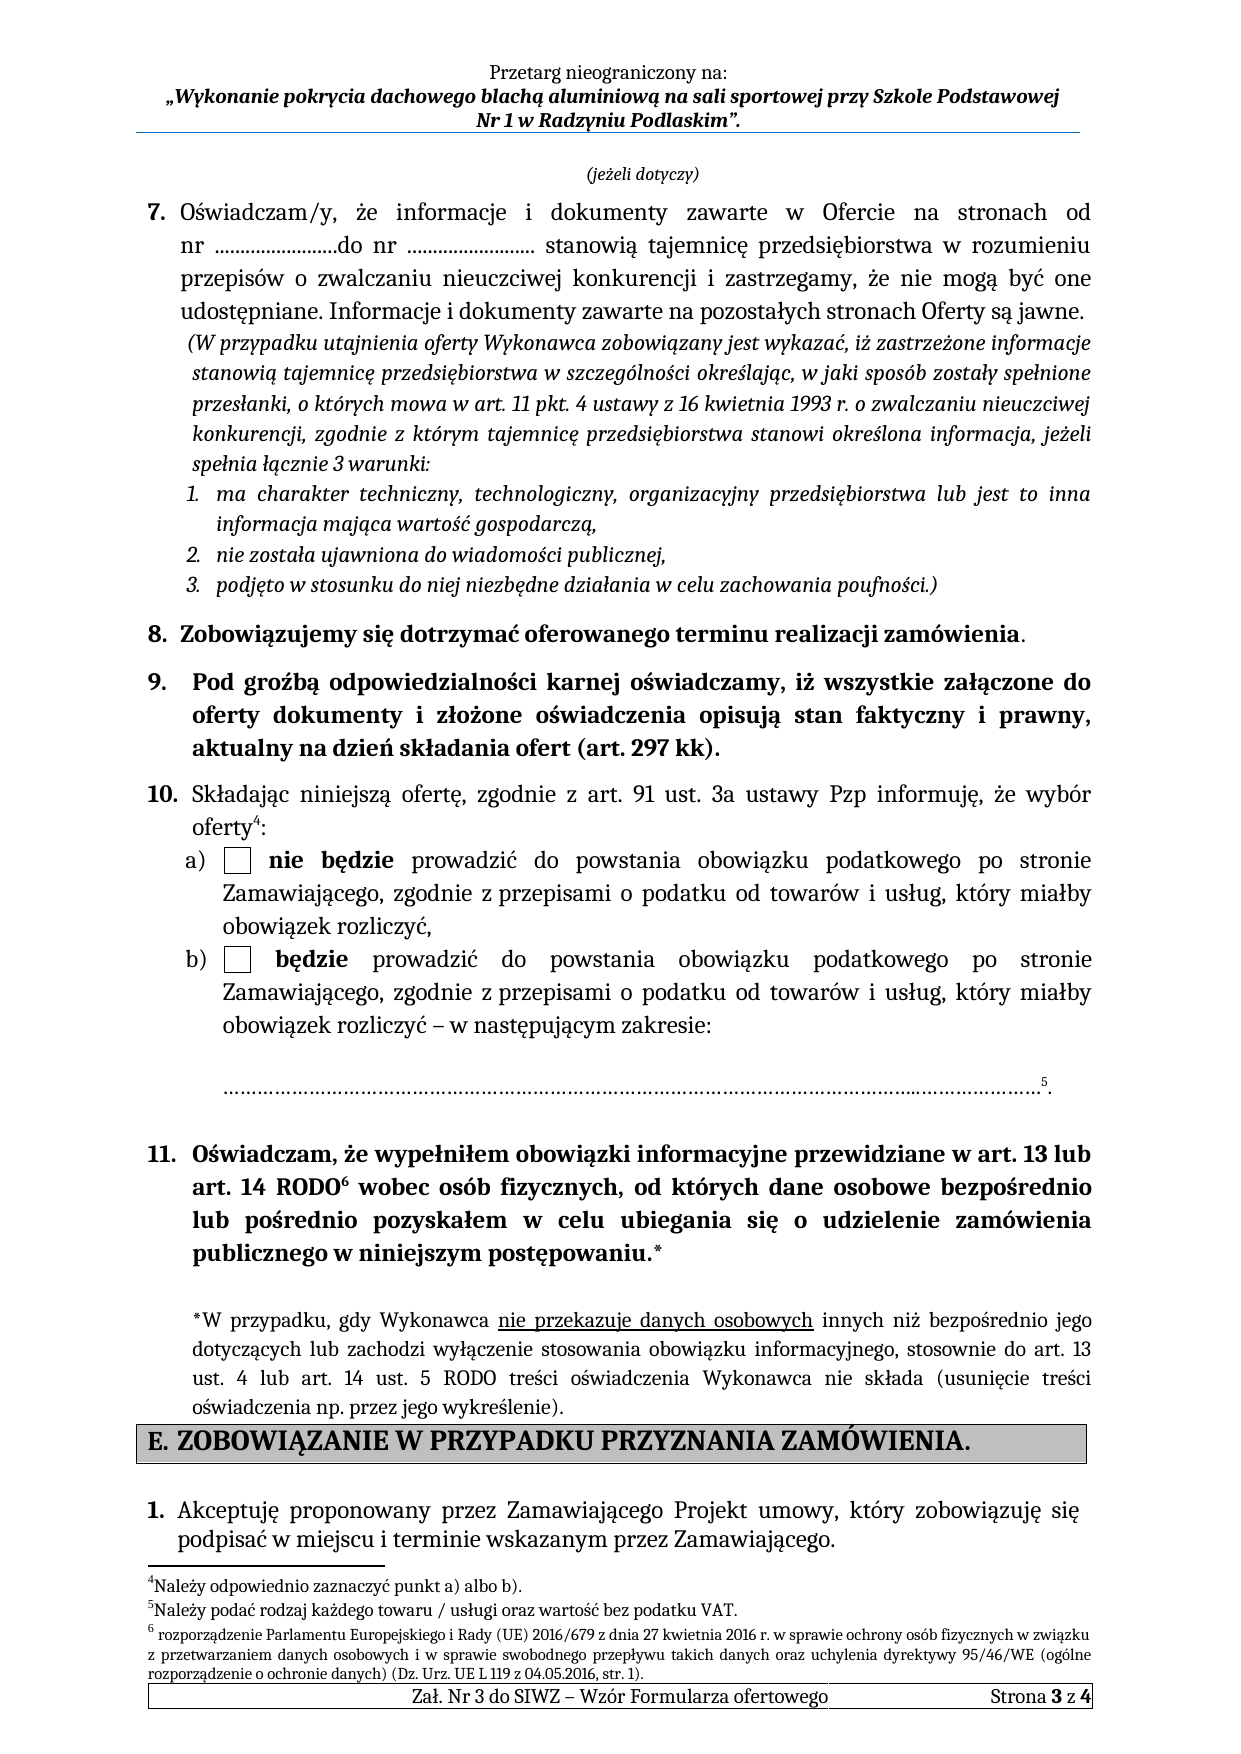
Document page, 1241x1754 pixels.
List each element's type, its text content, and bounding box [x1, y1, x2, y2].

table_header ZOBOWIĄZANIE W PRZYPADKU PRZYZNANIA ZAMÓWIENIA. [137, 1425, 1086, 1462]
text 2. nie została ujawniona do wiadomości publicznej, [186, 541, 1092, 568]
list Oświadczam/y, że informacje i dokumenty zawarte w Ofercie na stronach od nr ........................do nr ......................... stanowią tajemnicę przedsiębiorstwa w rozumieniu przepisów o zwalczaniu nieuczciwej konkurencji i zastrzegamy, że nie mogą być one udostępniane. Informacje i dokumenty zawarte na pozostałych stronach Oferty są jawne. [148, 198, 1092, 326]
list …………………………………………………………………………………………………………..…………………. [177, 1074, 1092, 1100]
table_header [148, 1496, 1092, 1554]
list Oświadczam, że wypełniłem obowiązki informacyjne przewidziane w art. 13 lub art. 14 RODO wobec osób fizycznych, od których dane osobowe bezpośrednio lub pośrednio pozyskałem w celu ubiegania się o udzielenie zamówienia publicznego w niniejszym postępowaniu.* [148, 1140, 1092, 1268]
list Składając niniejszą ofertę, zgodnie z art. 91 ust. 3a ustawy Pzp informuję, że wybór oferty: [148, 779, 1092, 841]
list będzie prowadzić do powstania obowiązku podatkowego po stronie Zamawiającego, zgodnie z przepisami o podatku od towarów i usług, który miałby obowiązek rozliczyć – w następującym zakresie: [185, 945, 1092, 1039]
text 1. ma charakter techniczny, technologiczny, organizacyjny przedsiębiorstwa lub jest to inna informacja mająca wartość gospodarczą, [186, 481, 1092, 538]
text (jeżeli dotyczy) [185, 164, 1092, 185]
text 3. podjęto w stosunku do niej niezbędne działania w celu zachowania poufności.) [186, 572, 1092, 598]
text (W przypadku utajnienia oferty Wykonawca zobowiązany jest wykazać, iż zastrzeżone informacje stanowią tajemnicę przedsiębiorstwa w szczególności określając, w jaki sposób zostały spełnione przesłanki, o których mowa w art. 11 pkt. 4 ustawy z 16 kwietnia 1993 r. o zwalczaniu nieuczciwej konkurencji, zgodnie z którym tajemnicę przedsiębiorstwa stanowi określona informacja, jeżeli spełnia łącznie 3 warunki: [186, 330, 1092, 477]
text *W przypadku, gdy Wykonawca nie przekazuje danych osobowych innych niż bezpośrednio jego dotyczących lub zachodzi wyłączenie stosowania obowiązku informacyjnego, stosownie do art. 13 ust. 4 lub art. 14 ust. 5 RODO treści oświadczenia Wykonawca nie składa (usunięcie treści oświadczenia np. przez jego wykreślenie). [192, 1308, 1092, 1420]
list nie będzie prowadzić do powstania obowiązku podatkowego po stronie Zamawiającego, zgodnie z przepisami o podatku od towarów i usług, który miałby obowiązek rozliczyć, [185, 846, 1092, 940]
list Zobowiązujemy się dotrzymać oferowanego terminu realizacji zamówienia. [148, 620, 1092, 648]
list Pod groźbą odpowiedzialności karnej oświadczamy, iż wszystkie załączone do oferty dokumenty i złożone oświadczenia opisują stan faktyczny i prawny, aktualny na dzień składania ofert (art. 297 kk). [148, 668, 1092, 763]
